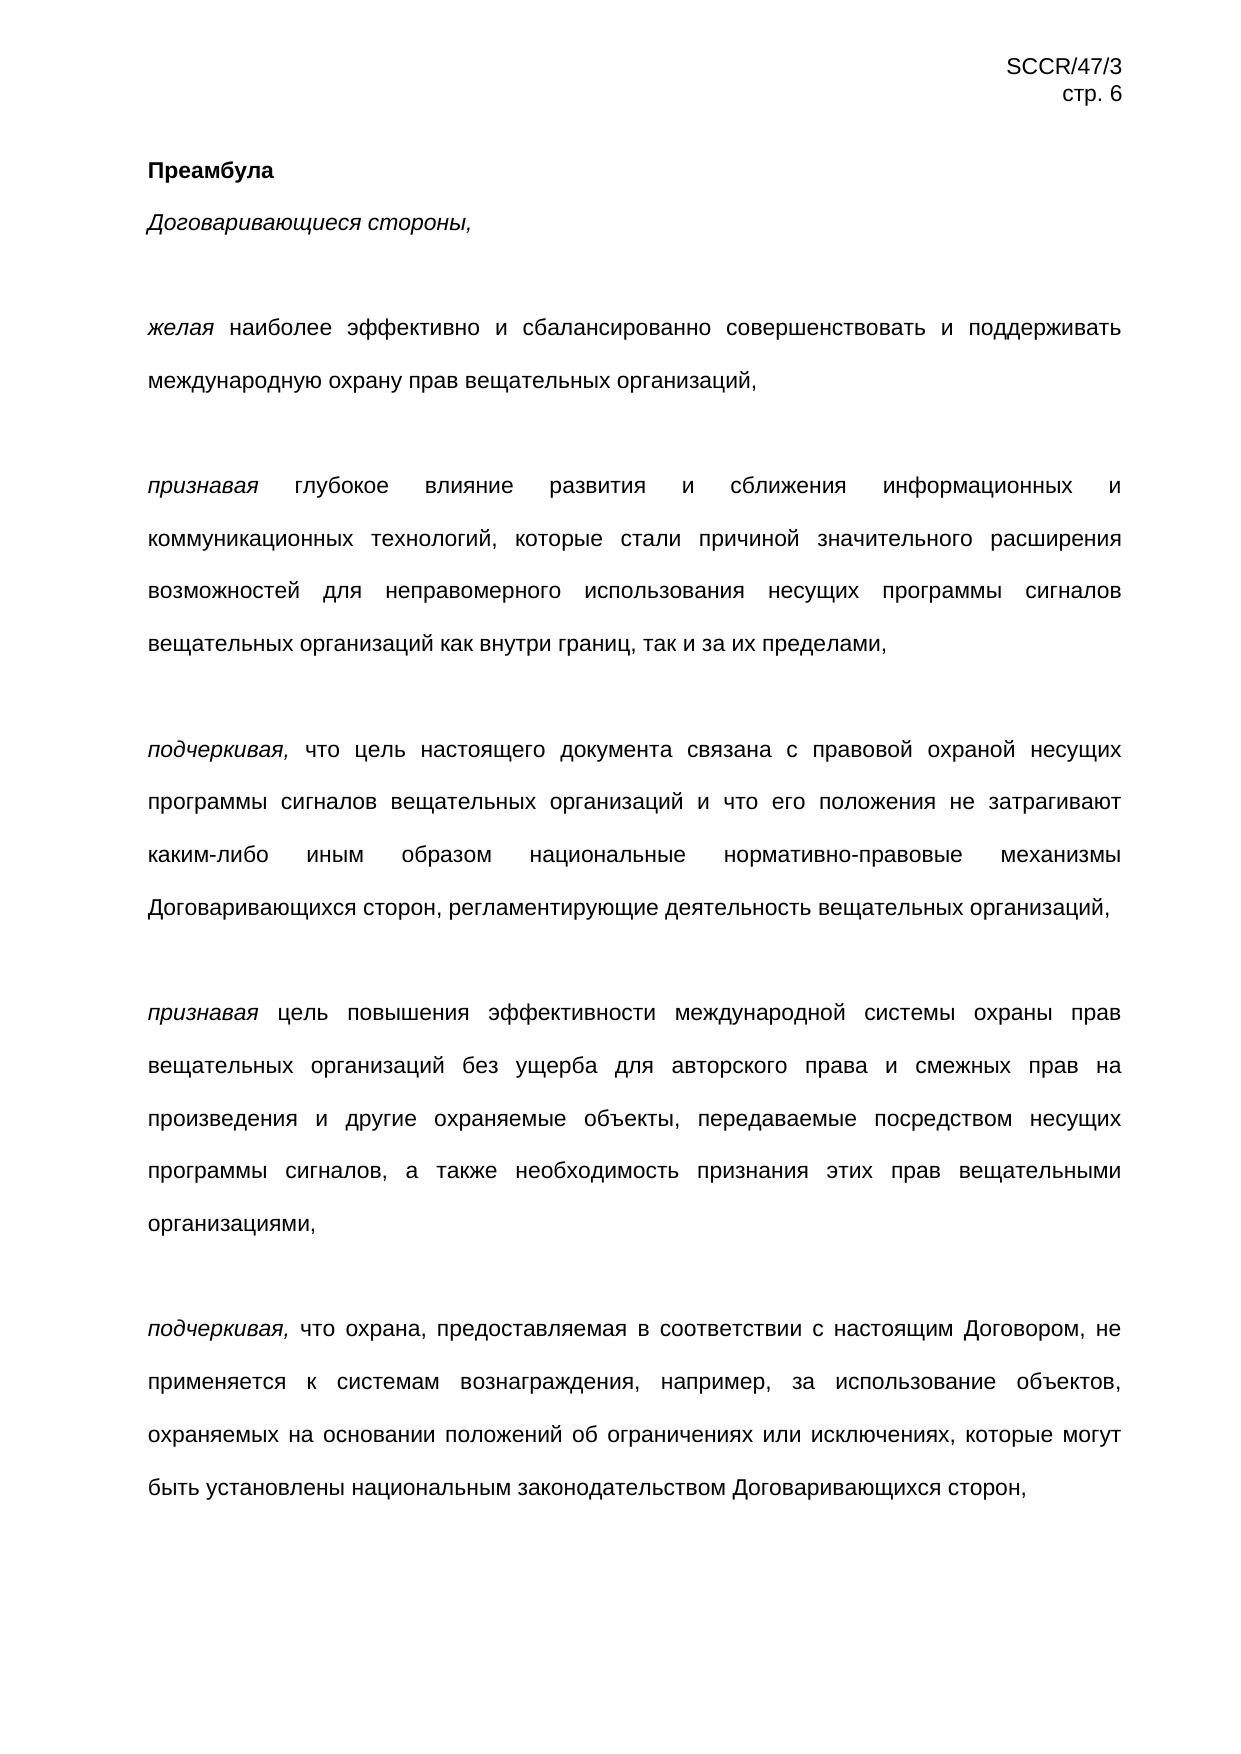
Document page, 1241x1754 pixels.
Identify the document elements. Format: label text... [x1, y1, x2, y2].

text подчеркивая, что цель настоящего документа связана с правовой охраной несущих программы сигналов вещательных организаций и что его положения не затрагивают каким-либо иным образом национальные нормативно-правовые механизмы Договаривающихся сторон, регламентирующие деятельность вещательных организаций, [148, 736, 1122, 920]
text Договаривающиеся стороны, [148, 208, 1122, 235]
text подчеркивая, что охрана, предоставляемая в соответствии с настоящим Договором, не применяется к системам вознаграждения, например, за использование объектов, охраняемых на основании положений об ограничениях или исключениях, которые могут быть установлены национальным законодательством Договаривающихся сторон, [148, 1315, 1122, 1500]
text признавая глубокое влияние развития и сближения информационных и коммуникационных технологий, которые стали причиной значительного расширения возможностей для неправомерного использования несущих программы сигналов вещательных организаций как внутри границ, так и за их пределами, [148, 472, 1122, 657]
subtitle Преамбула [148, 157, 1122, 183]
text признавая цель повышения эффективности международной системы охраны прав вещательных организаций без ущерба для авторского права и смежных прав на произведения и другие охраняемые объекты, передаваемые посредством несущих программы сигналов, а также необходимость признания этих прав вещательными организациями, [148, 999, 1122, 1236]
text желая наиболее эффективно и сбалансированно совершенствовать и поддерживать международную охрану прав вещательных организаций, [148, 314, 1122, 393]
